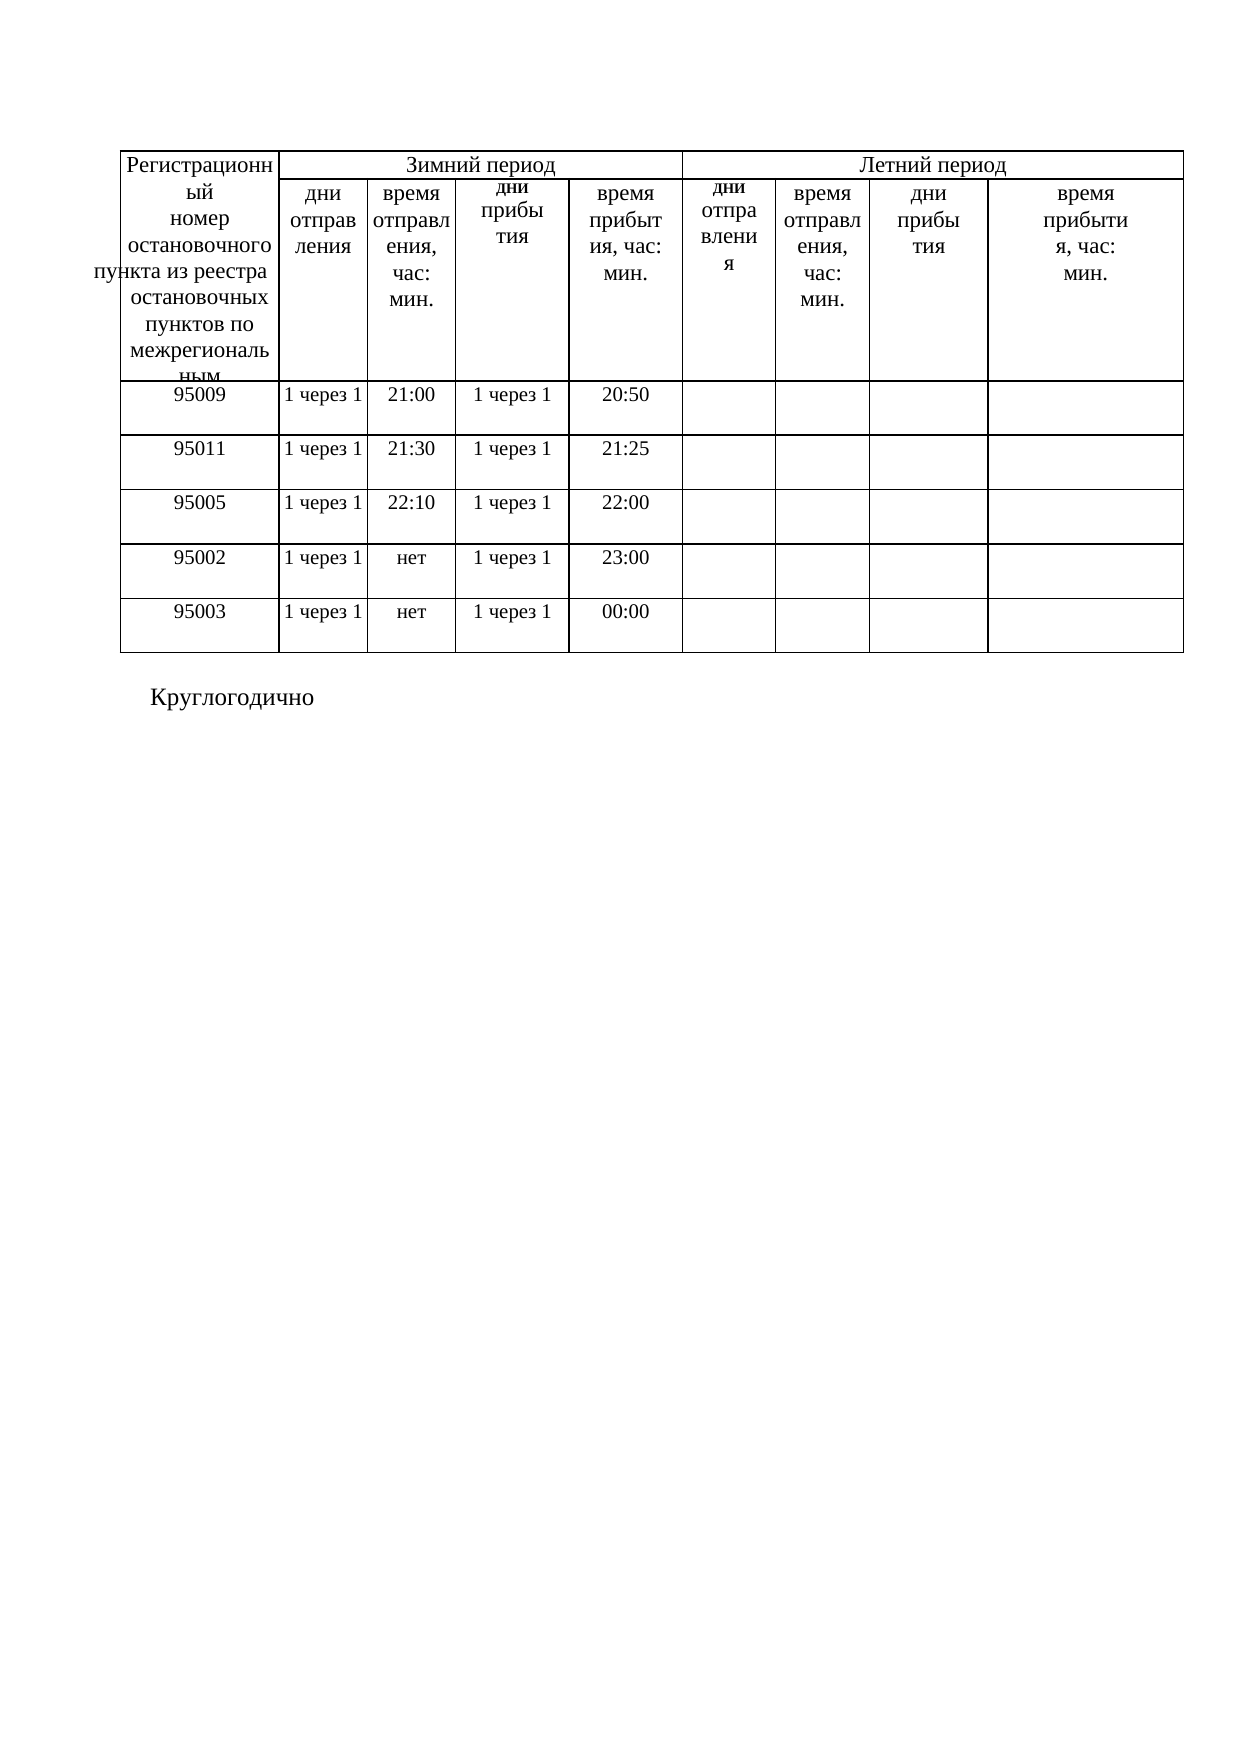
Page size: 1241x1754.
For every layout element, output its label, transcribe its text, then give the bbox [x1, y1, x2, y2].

table_cell [989, 545, 1183, 597]
table_cell [989, 599, 1183, 652]
table_cell 1 через 1 [456, 490, 568, 543]
table_cell 95002 [121, 545, 278, 597]
table_cell 1 через 1 [280, 382, 367, 434]
table_cell 22:10 [368, 490, 455, 543]
table_cell 21:25 [570, 436, 682, 489]
table_cell ДНИ отпра влени я [683, 180, 775, 380]
table_cell дни отправ ления [280, 180, 367, 380]
table_cell 1 через 1 [456, 382, 568, 434]
table_cell 1 через 1 [280, 599, 367, 652]
table_cell время прибыти я, час: мин. [989, 180, 1183, 380]
table_cell нет [368, 545, 455, 597]
table_cell 1 через 1 [280, 490, 367, 543]
table_cell [776, 436, 869, 489]
table_cell [870, 382, 987, 434]
table_cell [776, 599, 869, 652]
table_cell [870, 599, 987, 652]
table_cell [683, 436, 775, 489]
table_cell 21:30 [368, 436, 455, 489]
table_cell [683, 599, 775, 652]
table_cell дни прибы тия [870, 180, 987, 380]
table_cell 21:00 [368, 382, 455, 434]
table_header Регистрационный номер остановочного пункта из реестра остановочных пунктов по межрегиональным маршрутам регулярных перевозок [121, 152, 278, 380]
table_cell 95009 [121, 382, 278, 434]
text Круглогодично [150, 682, 1090, 711]
table_cell [683, 382, 775, 434]
table_cell [870, 490, 987, 543]
table_header Зимний период [280, 152, 682, 178]
table_cell [989, 382, 1183, 434]
table_cell 1 через 1 [456, 599, 568, 652]
table_cell 20:50 [570, 382, 682, 434]
table_cell [989, 490, 1183, 543]
table_cell 1 через 1 [456, 436, 568, 489]
table_cell [776, 490, 869, 543]
table_cell нет [368, 599, 455, 652]
table_cell 1 через 1 [456, 545, 568, 597]
table_cell [776, 545, 869, 597]
table_cell [989, 436, 1183, 489]
table_cell 1 через 1 [280, 436, 367, 489]
table_cell [683, 490, 775, 543]
table_cell 1 через 1 [280, 545, 367, 597]
table_cell [683, 545, 775, 597]
table_cell [776, 382, 869, 434]
table_header Летний период [683, 152, 1183, 178]
table_cell [870, 545, 987, 597]
table_cell 95011 [121, 436, 278, 489]
table_cell 95003 [121, 599, 278, 652]
table_cell 95005 [121, 490, 278, 543]
table_cell время отправл ения, час: мин. [368, 180, 455, 380]
table_cell [870, 436, 987, 489]
table_cell 22:00 [570, 490, 682, 543]
table_cell 00:00 [570, 599, 682, 652]
table_cell ДНИ прибы тия [456, 180, 568, 380]
table_cell время прибыт ия, час: мин. [570, 180, 682, 380]
table_cell время отправл ения, час: мин. [776, 180, 869, 380]
table_cell 23:00 [570, 545, 682, 597]
